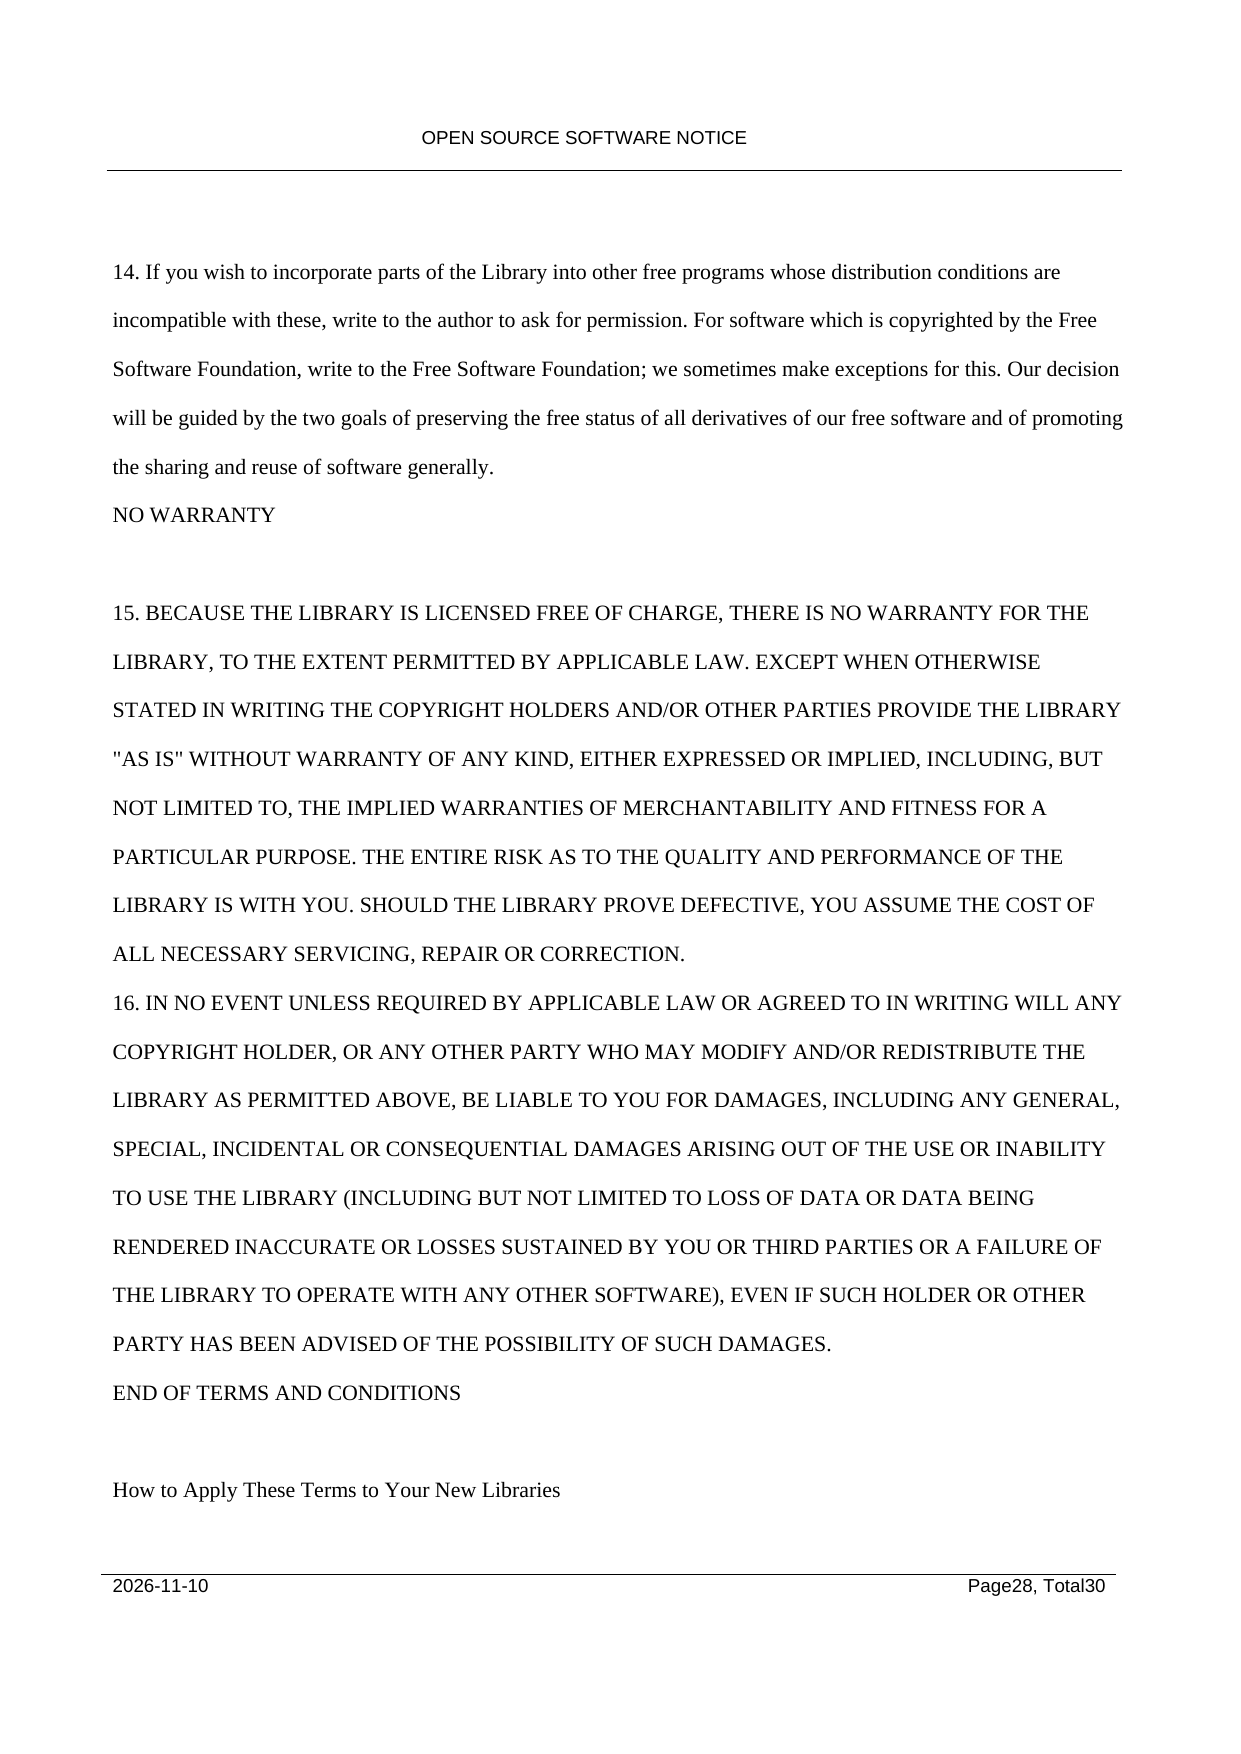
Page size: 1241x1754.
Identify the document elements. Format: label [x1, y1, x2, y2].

text [112, 206, 1128, 1506]
